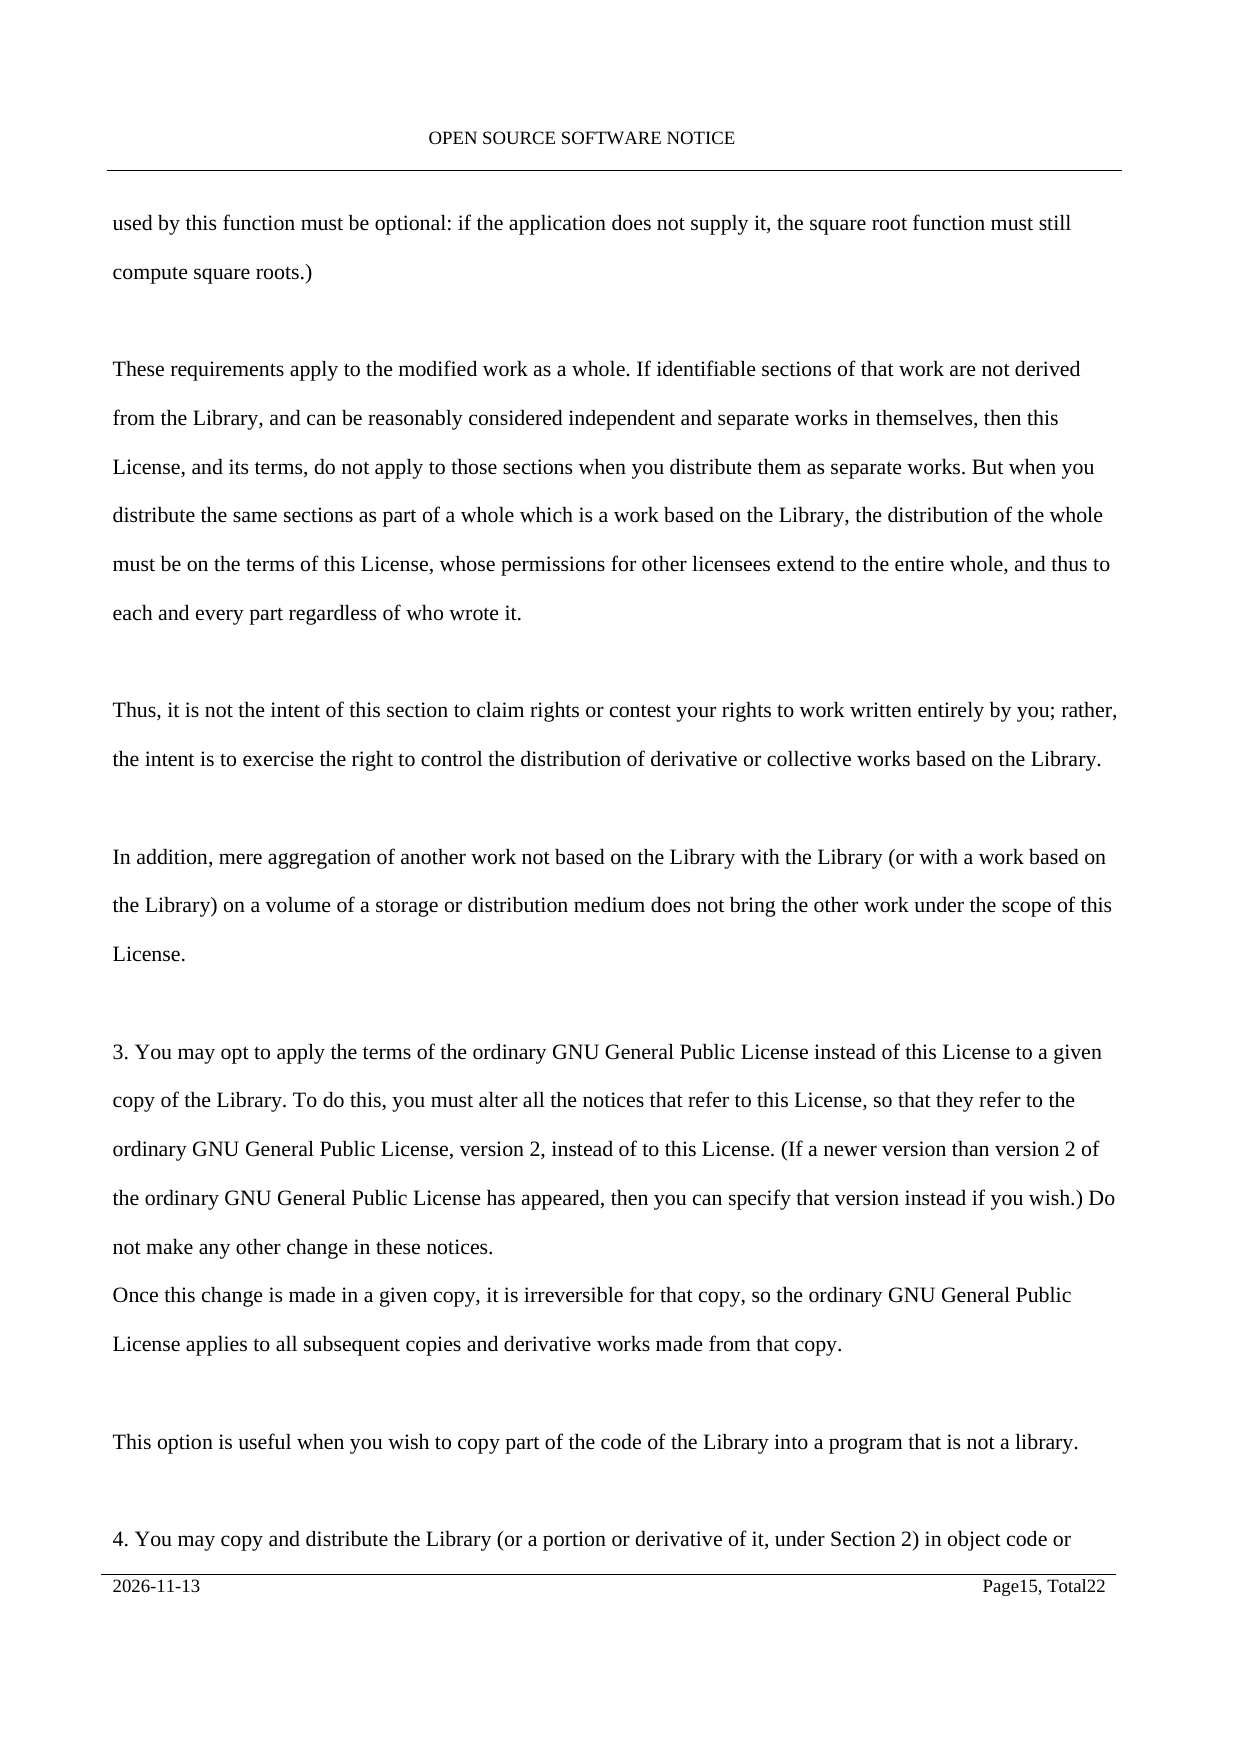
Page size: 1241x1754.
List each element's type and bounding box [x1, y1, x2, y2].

text [112, 206, 1128, 1555]
